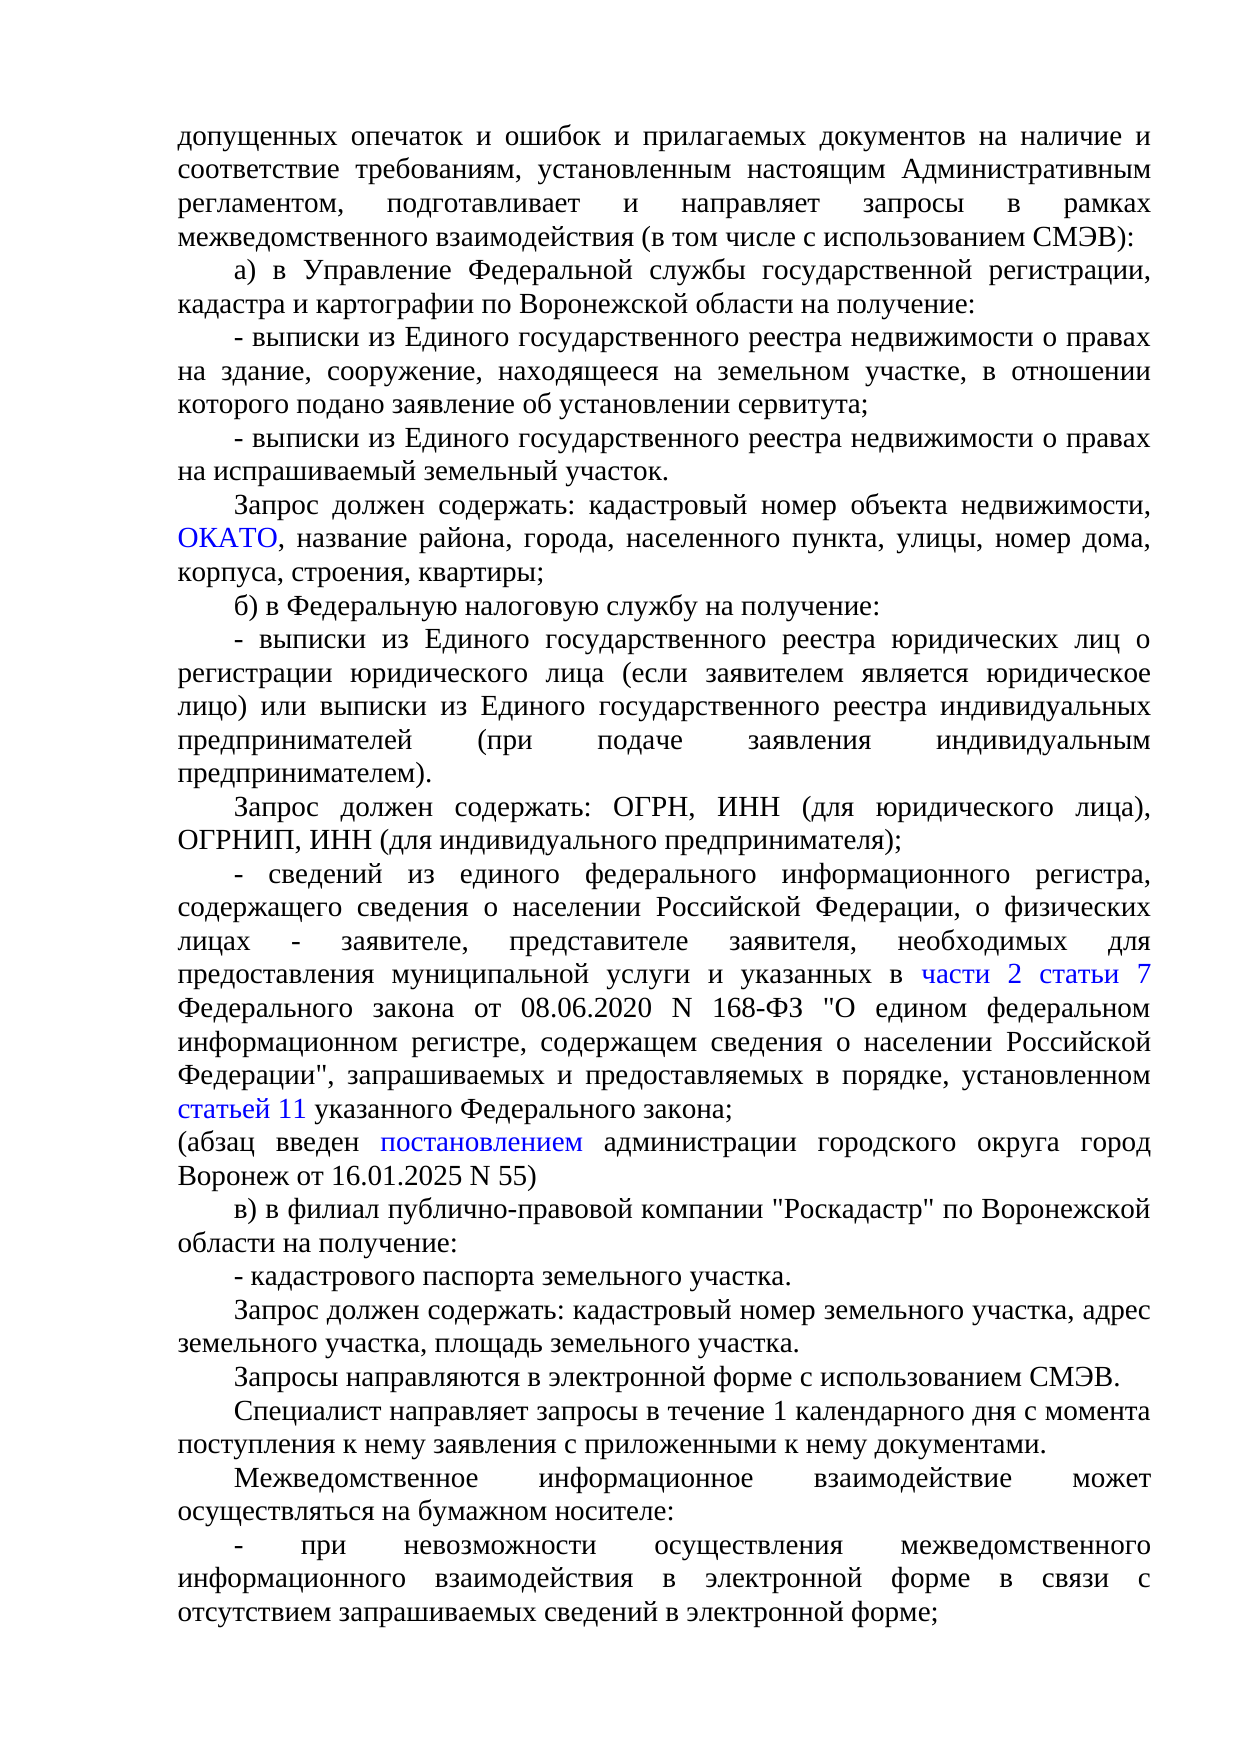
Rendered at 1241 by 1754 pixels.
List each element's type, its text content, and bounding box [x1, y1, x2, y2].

text - выписки из Единого государственного реестра юридических лиц о регистрации юридического лица (если заявителем является юридическое лицо) или выписки из Единого государственного реестра индивидуальных предпринимателей (при подаче заявления индивидуальным предпринимателем). [177, 621, 1152, 789]
text а) в Управление Федеральной службы государственной регистрации, кадастра и картографии по Воронежской области на получение: [177, 252, 1152, 319]
text Межведомственное информационное взаимодействие может осуществляться на бумажном носителе: [177, 1460, 1152, 1527]
text в) в филиал публично-правовой компании "Роскадастр" по Воронежской области на получение: [177, 1191, 1152, 1258]
text - выписки из Единого государственного реестра недвижимости о правах на здание, сооружение, находящееся на земельном участке, в отношении которого подано заявление об установлении сервитута; [177, 319, 1152, 420]
text - при невозможности осуществления межведомственного информационного взаимодействия в электронной форме в связи с отсутствием запрашиваемых сведений в электронной форме; [177, 1527, 1152, 1627]
text Специалист направляет запросы в течение 1 календарного дня с момента поступления к нему заявления с приложенными к нему документами. [177, 1393, 1152, 1460]
text - сведений из единого федерального информационного регистра, содержащего сведения о населении Российской Федерации, о физических лицах - заявителе, представителе заявителя, необходимых для предоставления муниципальной услуги и указанных в части 2 статьи 7 Федерального закона от 08.06.2020 N 168-ФЗ "О едином федеральном информационном регистре, содержащем сведения о населении Российской Федерации", запрашиваемых и предоставляемых в порядке, установленном статьей 11 указанного Федерального закона; [177, 856, 1152, 1124]
text (абзац введен постановлением администрации городского округа город Воронеж от 16.01.2025 N 55) [177, 1124, 1152, 1191]
text б) в Федеральную налоговую службу на получение: [177, 588, 1152, 621]
text Запрос должен содержать: кадастровый номер земельного участка, адрес земельного участка, площадь земельного участка. [177, 1292, 1152, 1359]
text Запросы направляются в электронной форме с использованием СМЭВ. [177, 1359, 1152, 1393]
text Запрос должен содержать: ОГРН, ИНН (для юридического лица), ОГРНИП, ИНН (для индивидуального предпринимателя); [177, 789, 1152, 856]
text - выписки из Единого государственного реестра недвижимости о правах на испрашиваемый земельный участок. [177, 420, 1152, 487]
text Запрос должен содержать: кадастровый номер объекта недвижимости, ОКАТО, название района, города, населенного пункта, улицы, номер дома, корпуса, строения, квартиры; [177, 487, 1152, 588]
text - кадастрового паспорта земельного участка. [177, 1258, 1152, 1292]
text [177, 118, 1152, 252]
